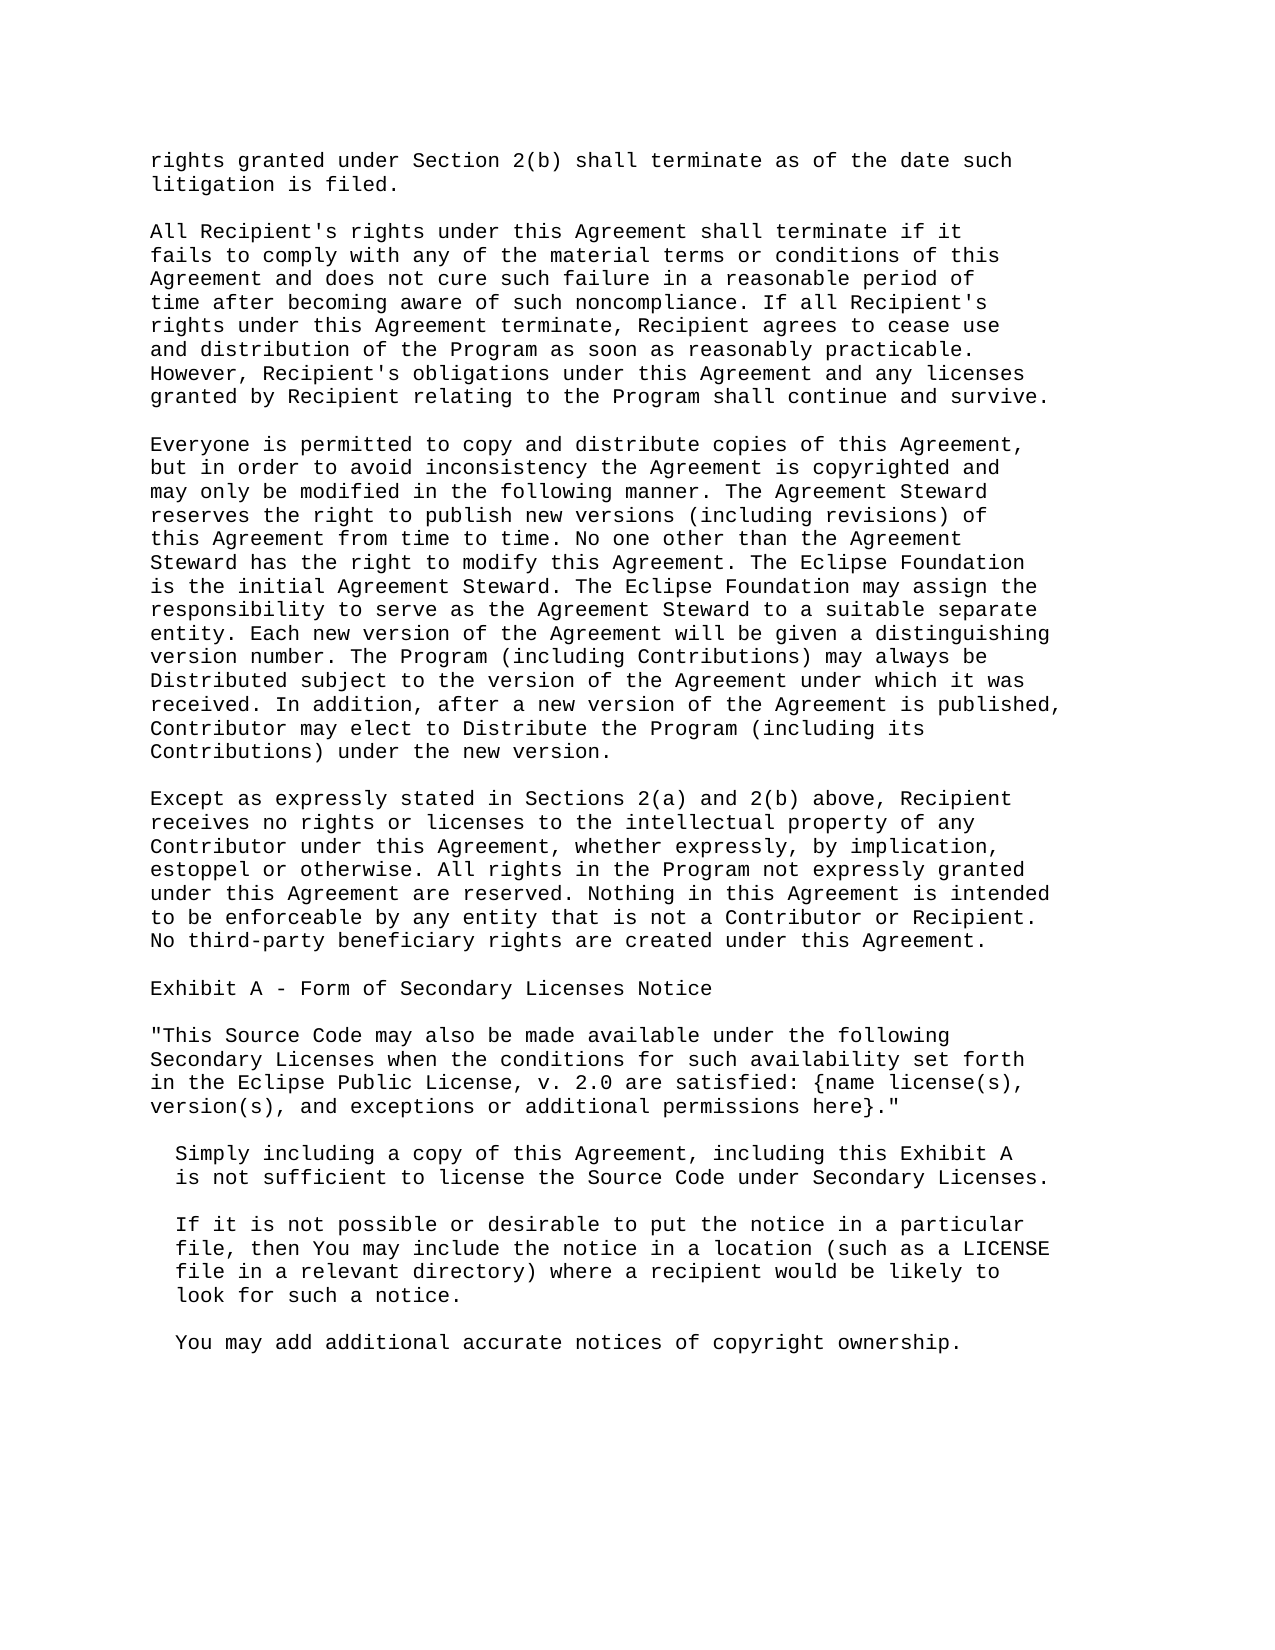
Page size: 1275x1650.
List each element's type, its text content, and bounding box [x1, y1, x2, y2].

text time after becoming aware of such noncompliance. If all Recipient's [150, 292, 1125, 316]
text and distribution of the Program as soon as reasonably practicable. [150, 339, 1125, 363]
text Everyone is permitted to copy and distribute copies of this Agreement, [150, 434, 1125, 457]
text litigation is filed. [150, 174, 1125, 197]
text No third-party beneficiary rights are created under this Agreement. [150, 930, 1125, 954]
text Agreement and does not cure such failure in a reasonable period of [150, 268, 1125, 292]
text Except as expressly stated in Sections 2(a) and 2(b) above, Recipient [150, 788, 1125, 812]
text Secondary Licenses when the conditions for such availability set forth [150, 1048, 1125, 1072]
text You may add additional accurate notices of copyright ownership. [150, 1332, 1125, 1356]
text but in order to avoid inconsistency the Agreement is copyrighted and [150, 457, 1125, 481]
text to be enforceable by any entity that is not a Contributor or Recipient. [150, 907, 1125, 930]
text If it is not possible or desirable to put the notice in a particular [150, 1214, 1125, 1238]
text received. In addition, after a new version of the Agreement is published, [150, 694, 1125, 717]
text entity. Each new version of the Agreement will be given a distinguishing [150, 623, 1125, 647]
text file, then You may include the notice in a location (such as a LICENSE [150, 1238, 1125, 1261]
text Contributor may elect to Distribute the Program (including its [150, 717, 1125, 741]
text Steward has the right to modify this Agreement. The Eclipse Foundation [150, 552, 1125, 576]
text under this Agreement are reserved. Nothing in this Agreement is intended [150, 883, 1125, 907]
text estoppel or otherwise. All rights in the Program not expressly granted [150, 859, 1125, 883]
text All Recipient's rights under this Agreement shall terminate if it [150, 221, 1125, 244]
text is the initial Agreement Steward. The Eclipse Foundation may assign the [150, 576, 1125, 599]
text in the Eclipse Public License, v. 2.0 are satisfied: {name license(s), [150, 1072, 1125, 1096]
text file in a relevant directory) where a recipient would be likely to [150, 1261, 1125, 1285]
text look for such a notice. [150, 1285, 1125, 1309]
text receives no rights or licenses to the intellectual property of any [150, 812, 1125, 836]
text reserves the right to publish new versions (including revisions) of [150, 505, 1125, 528]
text granted by Recipient relating to the Program shall continue and survive. [150, 386, 1125, 410]
text fails to comply with any of the material terms or conditions of this [150, 244, 1125, 268]
text Contributions) under the new version. [150, 741, 1125, 765]
text Exhibit A - Form of Secondary Licenses Notice [150, 978, 1125, 1001]
text Contributor under this Agreement, whether expressly, by implication, [150, 836, 1125, 859]
text this Agreement from time to time. No one other than the Agreement [150, 528, 1125, 552]
text responsibility to serve as the Agreement Steward to a suitable separate [150, 599, 1125, 623]
text rights granted under Section 2(b) shall terminate as of the date such [150, 150, 1125, 174]
text may only be modified in the following manner. The Agreement Steward [150, 481, 1125, 505]
text rights under this Agreement terminate, Recipient agrees to cease use [150, 316, 1125, 339]
text version(s), and exceptions or additional permissions here}." [150, 1096, 1125, 1119]
text Distributed subject to the version of the Agreement under which it was [150, 670, 1125, 694]
text version number. The Program (including Contributions) may always be [150, 647, 1125, 670]
text "This Source Code may also be made available under the following [150, 1025, 1125, 1048]
text is not sufficient to license the Source Code under Secondary Licenses. [150, 1167, 1125, 1190]
text However, Recipient's obligations under this Agreement and any licenses [150, 363, 1125, 386]
text Simply including a copy of this Agreement, including this Exhibit A [150, 1143, 1125, 1167]
